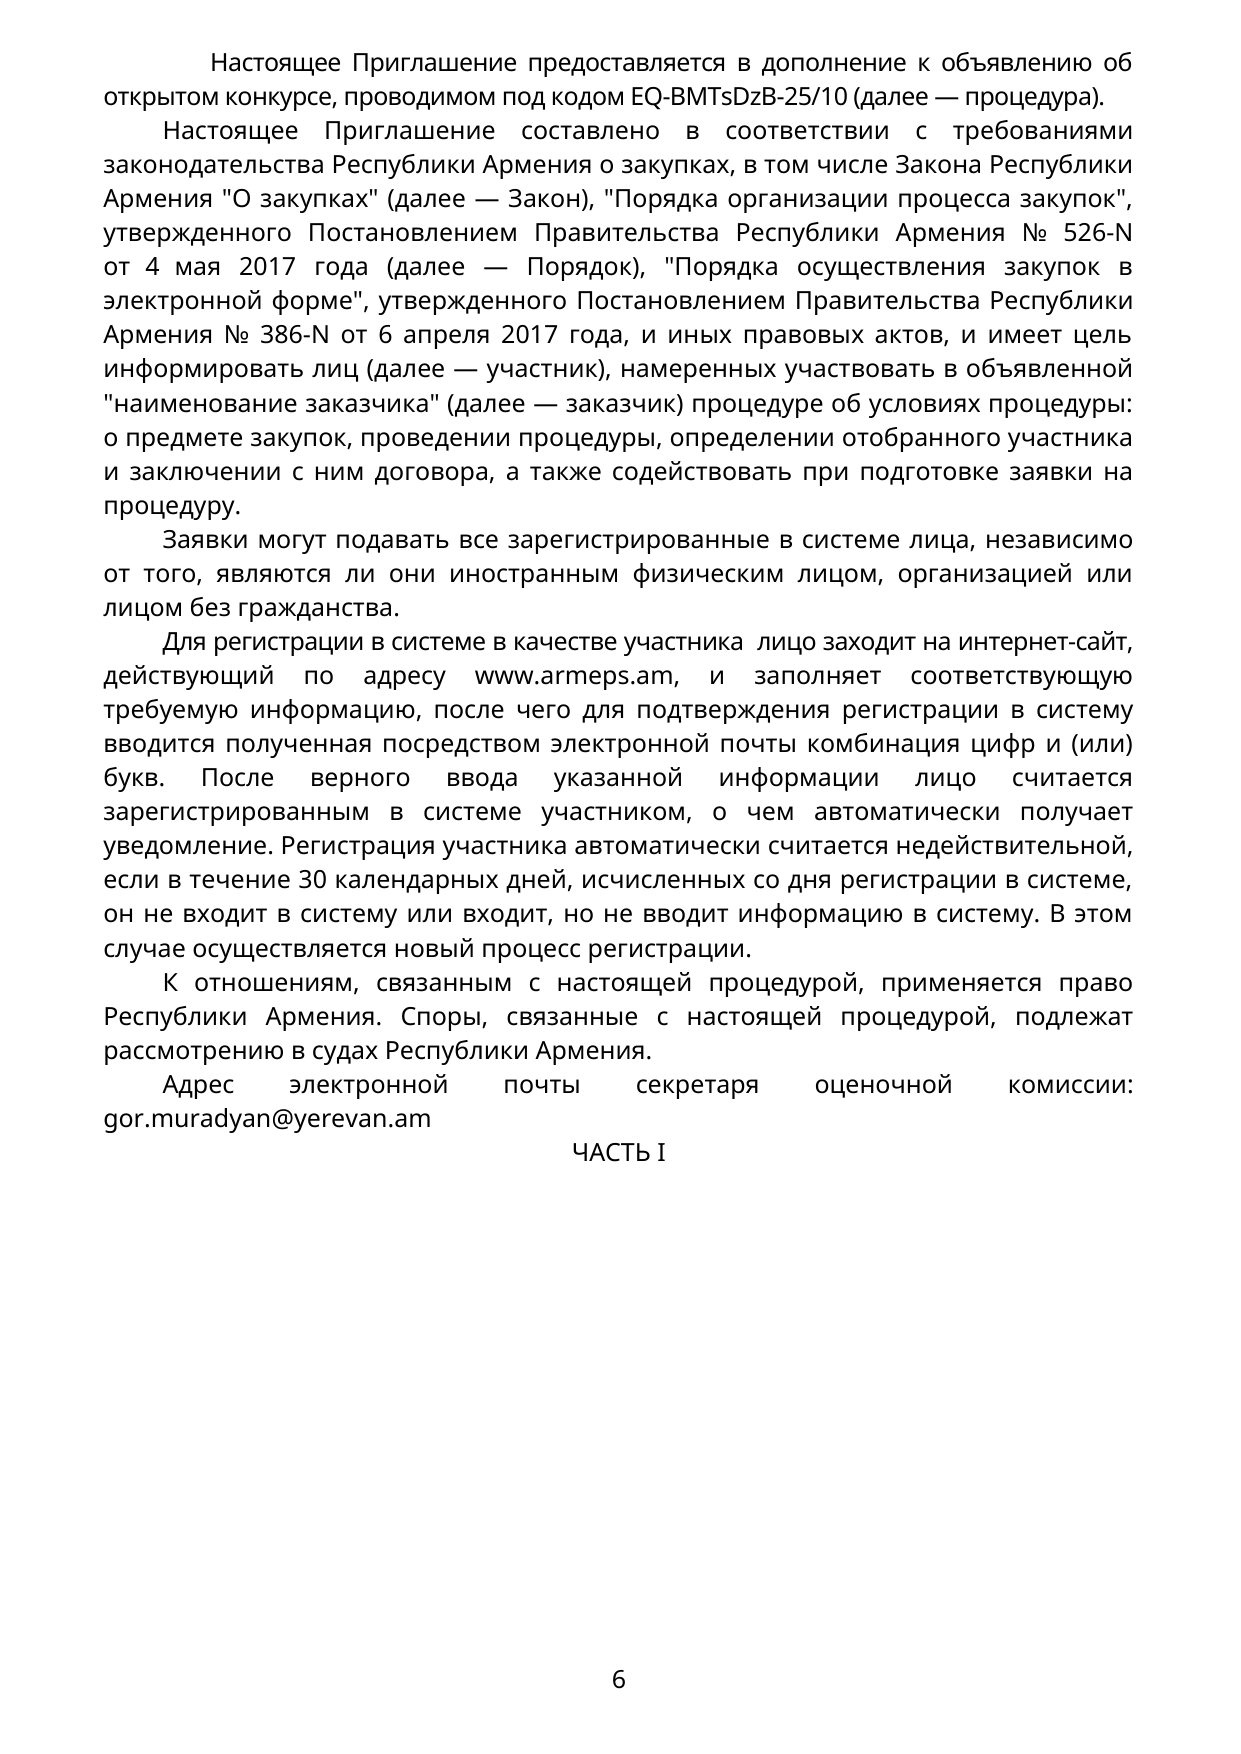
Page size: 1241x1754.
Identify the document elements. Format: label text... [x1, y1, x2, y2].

text Настоящее Приглашение составлено в соответствии с требованиями законодательства Республики Армения о закупках, в том числе Закона Республики Армения "О закупках" (далее — Закон), "Порядка организации процесса закупок", утвержденного Постановлением Правительства Республики Армения № 526-N от 4 мая 2017 года (далее — Порядок), "Порядка осуществления закупок в электронной форме", утвержденного Постановлением Правительства Республики Армения № 386-N от 6 апреля 2017 года, и иных правовых актов, и имеет цель информировать лиц (далее — участник), намеренных участвовать в объявленной "наименование заказчика" (далее — заказчик) процедуре об условиях процедуры: о предмете закупок, проведении процедуры, определении отобранного участника и заключении с ним договора, а также содействовать при подготовке заявки на процедуру. [103, 112, 1134, 521]
text Адрес электронной почты секретаря оценочной комиссии: gor.muradyan@yerevan.am [103, 1066, 1134, 1134]
text Настоящее Приглашение предоставляется в дополнение к объявлению об открытом конкурсе, проводимом под кодом EQ-BMTsDzB-25/10 (далее — процедура). [44, 44, 1134, 112]
text ЧАСТЬ I [103, 1134, 1134, 1169]
text Заявки могут подавать все зарегистрированные в системе лица, независимо от того, являются ли они иностранным физическим лицом, организацией или лицом без гражданства. [103, 521, 1134, 624]
text К отношениям, связанным с настоящей процедурой, применяется право Республики Армения. Споры, связанные с настоящей процедурой, подлежат рассмотрению в судах Республики Армения. [103, 964, 1134, 1066]
text Для регистрации в системе в качестве участника лицо заходит на интернет-сайт, действующий по адресу www.armeps.am, и заполняет соответствующую требуемую информацию, после чего для подтверждения регистрации в систему вводится полученная посредством электронной почты комбинация цифр и (или) букв. После верного ввода указанной информации лицо считается зарегистрированным в системе участником, о чем автоматически получает уведомление. Регистрация участника автоматически считается недействительной, если в течение 30 календарных дней, исчисленных со дня регистрации в системе, он не входит в систему или входит, но не вводит информацию в систему. В этом случае осуществляется новый процесс регистрации. [103, 624, 1134, 964]
